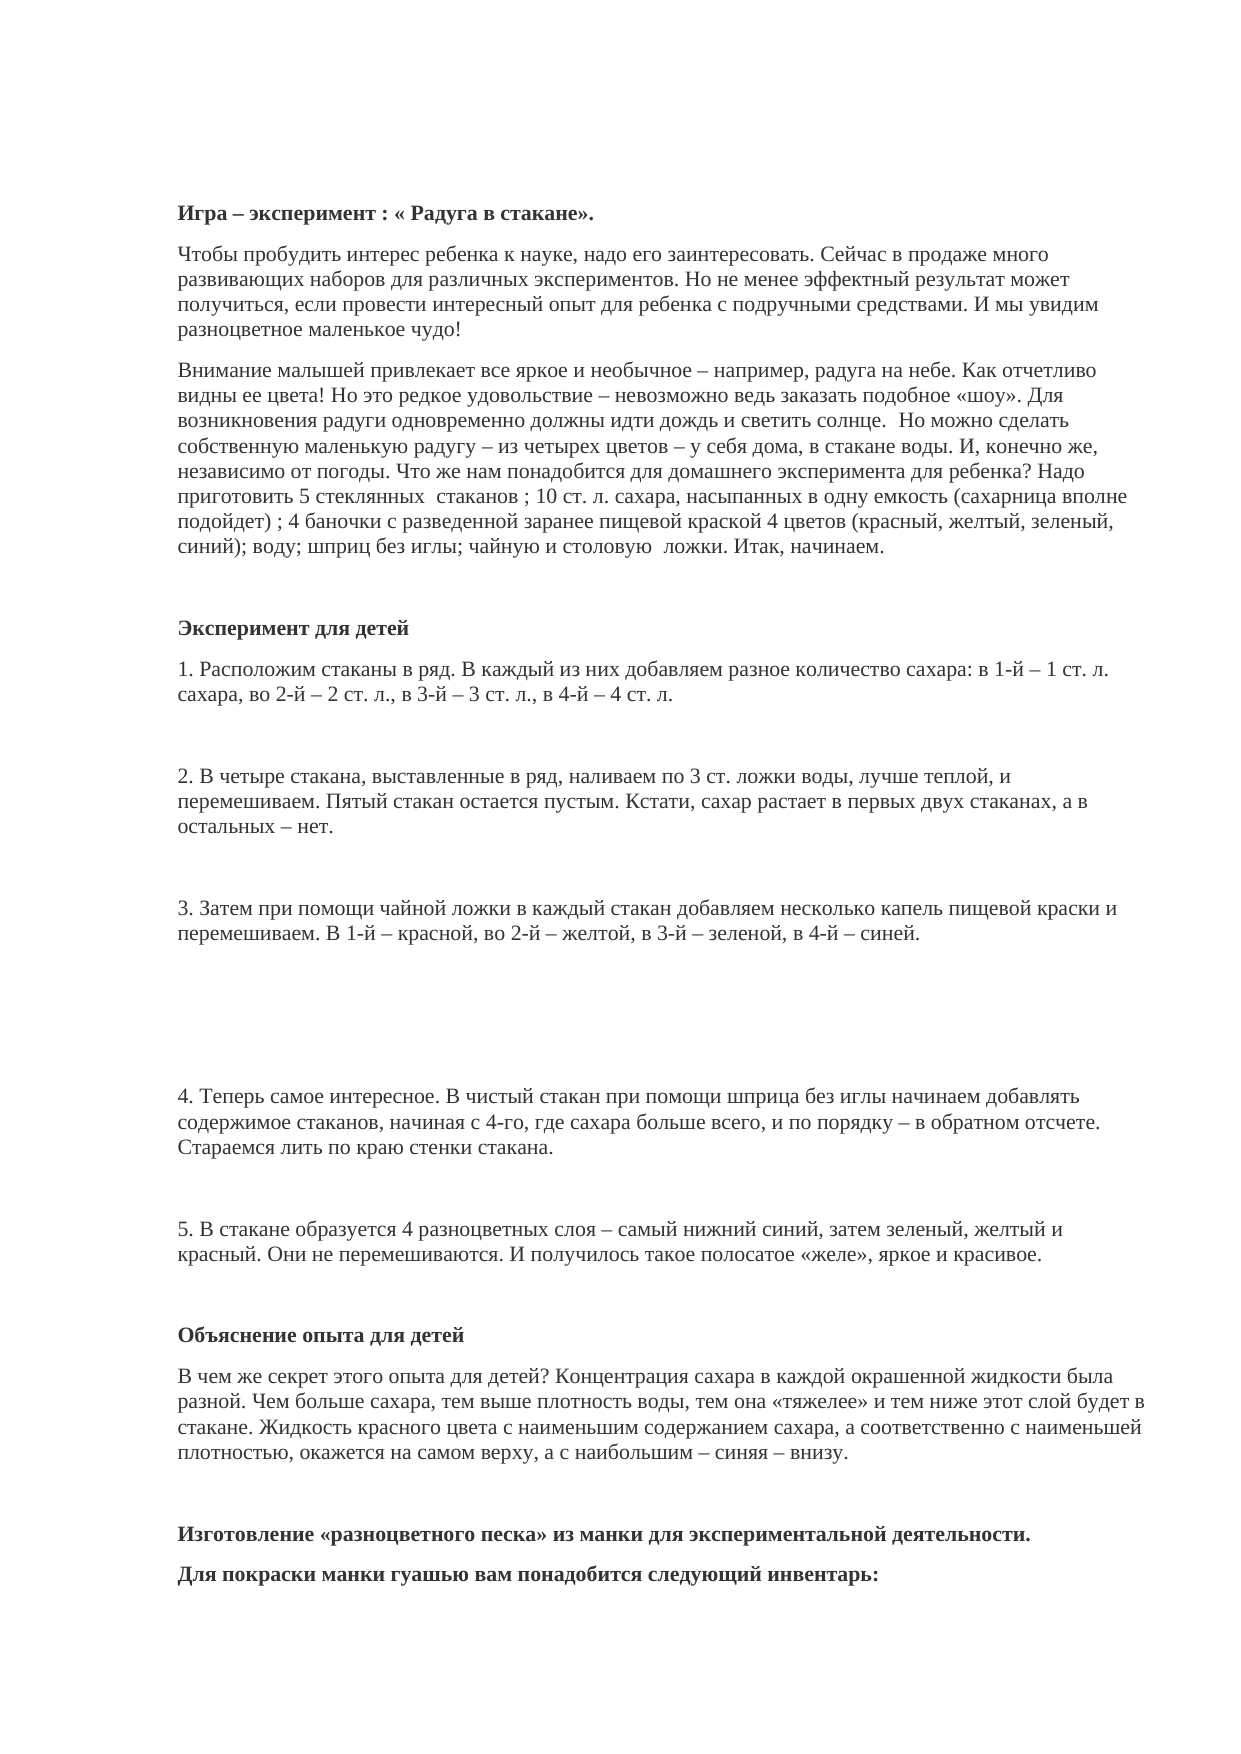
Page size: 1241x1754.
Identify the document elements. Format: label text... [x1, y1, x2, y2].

text 4. Теперь самое интересное. В чистый стакан при помощи шприца без иглы начинаем добавлять содержимое стаканов, начиная с 4-го, где сахара больше всего, и по порядку – в обратном отсчете. Стараемся лить по краю стенки стакана. [177, 1083, 1152, 1159]
text 1. Расположим стаканы в ряд. В каждый из них добавляем разное количество сахара: в 1-й – 1 ст. л. сахара, во 2-й – 2 ст. л., в 3-й – 3 ст. л., в 4-й – 4 ст. л. [177, 656, 1152, 706]
text Эксперимент для детей [177, 615, 1152, 640]
text 5. В стакане образуется 4 разноцветных слоя – самый нижний синий, затем зеленый, желтый и красный. Они не перемешиваются. И получилось такое полосатое «желе», яркое и красивое. [177, 1216, 1152, 1266]
text В чем же секрет этого опыта для детей? Концентрация сахара в каждой окрашенной жидкости была разной. Чем больше сахара, тем выше плотность воды, тем она «тяжелее» и тем ниже этот слой будет в стакане. Жидкость красного цвета с наименьшим содержанием сахара, а соответственно с наименьшей плотностью, окажется на самом верху, а с наибольшим – синяя – внизу. [177, 1363, 1152, 1464]
text Объяснение опыта для детей [177, 1322, 1152, 1348]
text 2. В четыре стакана, выставленные в ряд, наливаем по 3 ст. ложки воды, лучше теплой, и перемешиваем. Пятый стакан остается пустым. Кстати, сахар растает в первых двух стаканах, а в остальных – нет. [177, 763, 1152, 838]
text Чтобы пробудить интерес ребенка к науке, надо его заинтересовать. Сейчас в продаже много развивающих наборов для различных экспериментов. Но не менее эффектный результат может получиться, если провести интересный опыт для ребенка с подручными средствами. И мы увидим разноцветное маленькое чудо! [177, 241, 1152, 341]
text 3. Затем при помощи чайной ложки в каждый стакан добавляем несколько капель пищевой краски и перемешиваем. В 1-й – красной, во 2-й – желтой, в 3-й – зеленой, в 4-й – синей. [177, 895, 1152, 945]
text Изготовление «разноцветного песка» из манки для экспериментальной деятельности. [177, 1521, 1152, 1546]
text Для покраски манки гуашью вам понадобится следующий инвентарь: [177, 1561, 1152, 1587]
text Внимание малышей привлекает все яркое и необычное – например, радуга на небе. Как отчетливо видны ее цвета! Но это редкое удовольствие – невозможно ведь заказать подобное «шоу». Для возникновения радуги одновременно должны идти дождь и светить солнце. Но можно сделать собственную маленькую радугу – из четырех цветов – у себя дома, в стакане воды. И, конечно же, независимо от погоды. Что же нам понадобится для домашнего эксперимента для ребенка? Надо приготовить 5 стеклянных стаканов ; 10 ст. л. сахара, насыпанных в одну емкость (сахарница вполне подойдет) ; 4 баночки с разведенной заранее пищевой краской 4 цветов (красный, желтый, зеленый, синий); воду; шприц без иглы; чайную и столовую ложки. Итак, начинаем. [177, 357, 1152, 559]
text Игра – эксперимент : « Радуга в стакане». [177, 200, 1152, 225]
